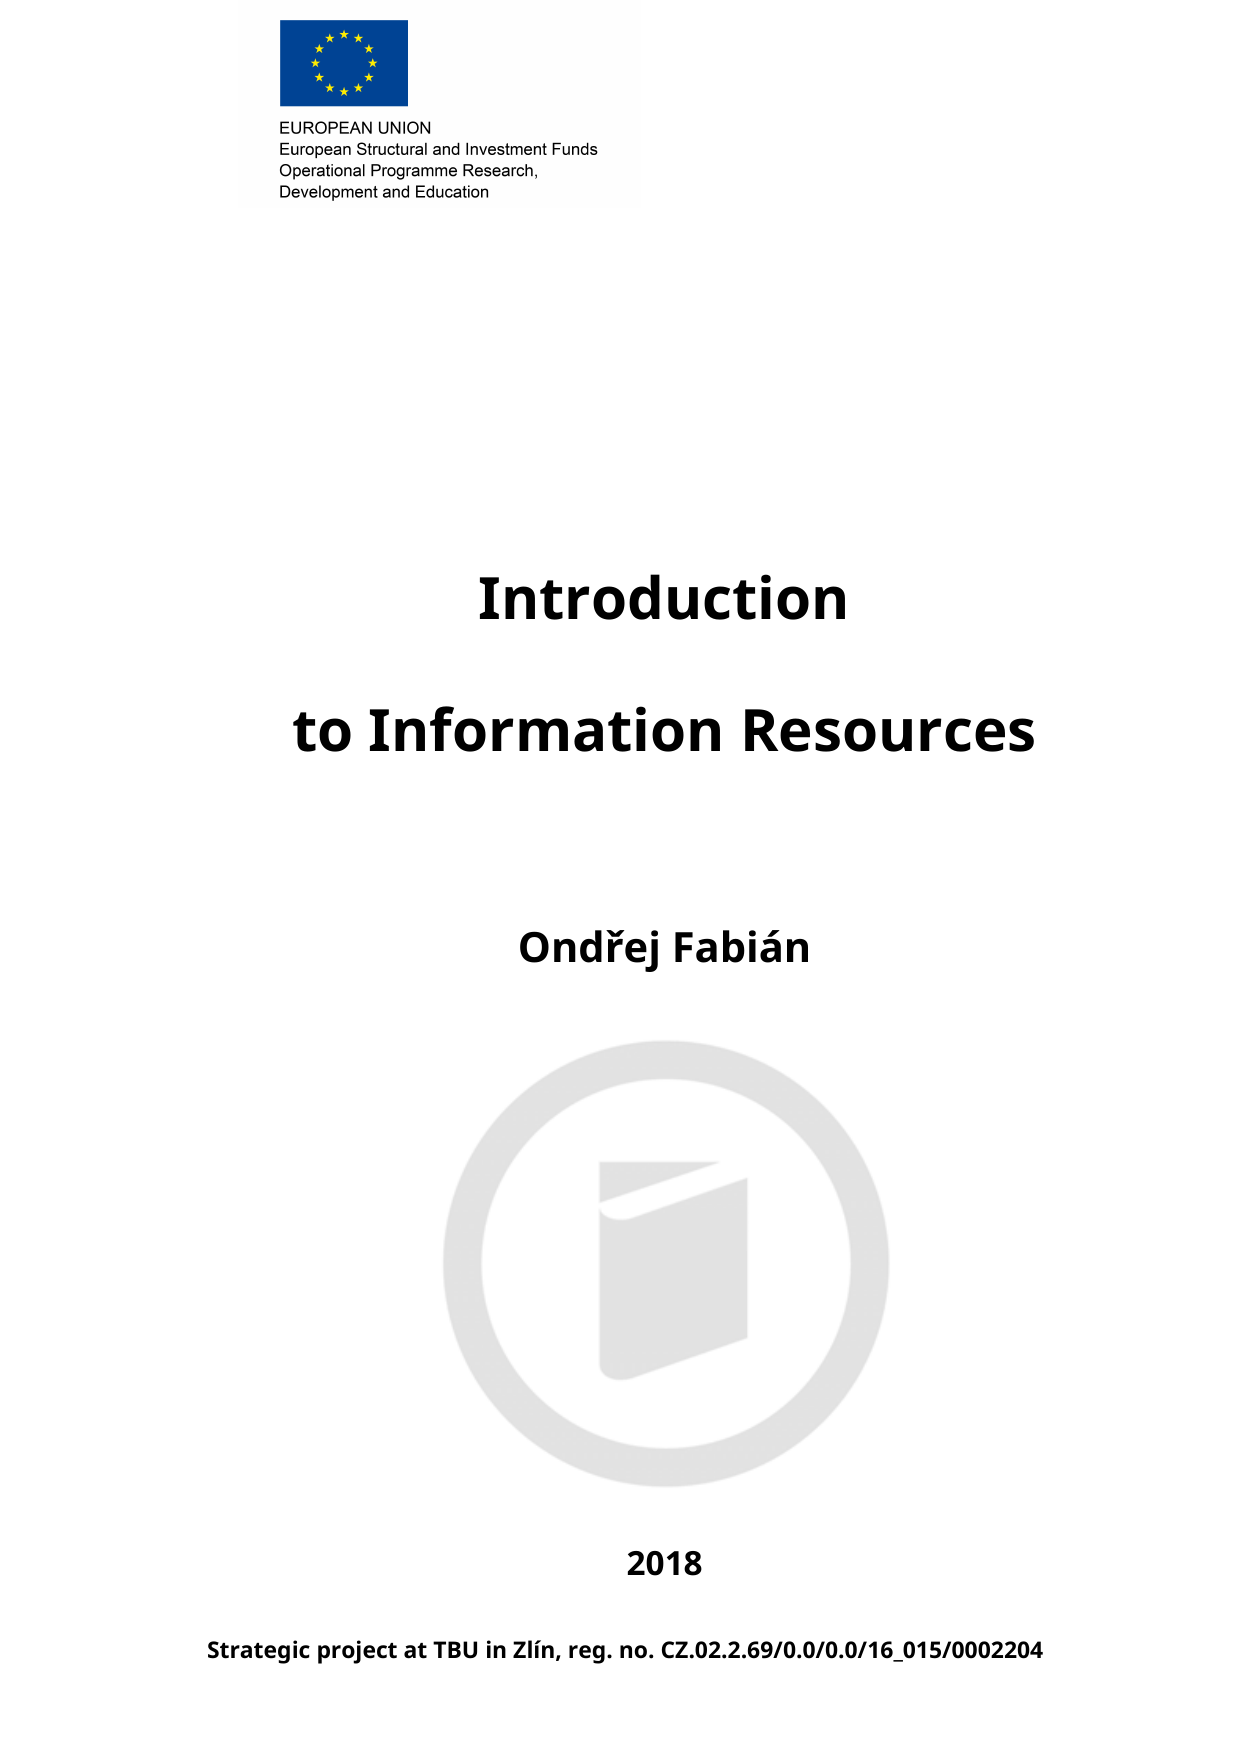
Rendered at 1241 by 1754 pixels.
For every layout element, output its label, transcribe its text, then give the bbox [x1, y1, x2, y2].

picture [237, 0, 642, 208]
text Ondřej Fabián [207, 918, 1122, 975]
text to Information Resources [207, 689, 1122, 768]
picture [428, 1031, 901, 1499]
text Introduction [207, 557, 1122, 636]
text 2018 [207, 1540, 1122, 1585]
